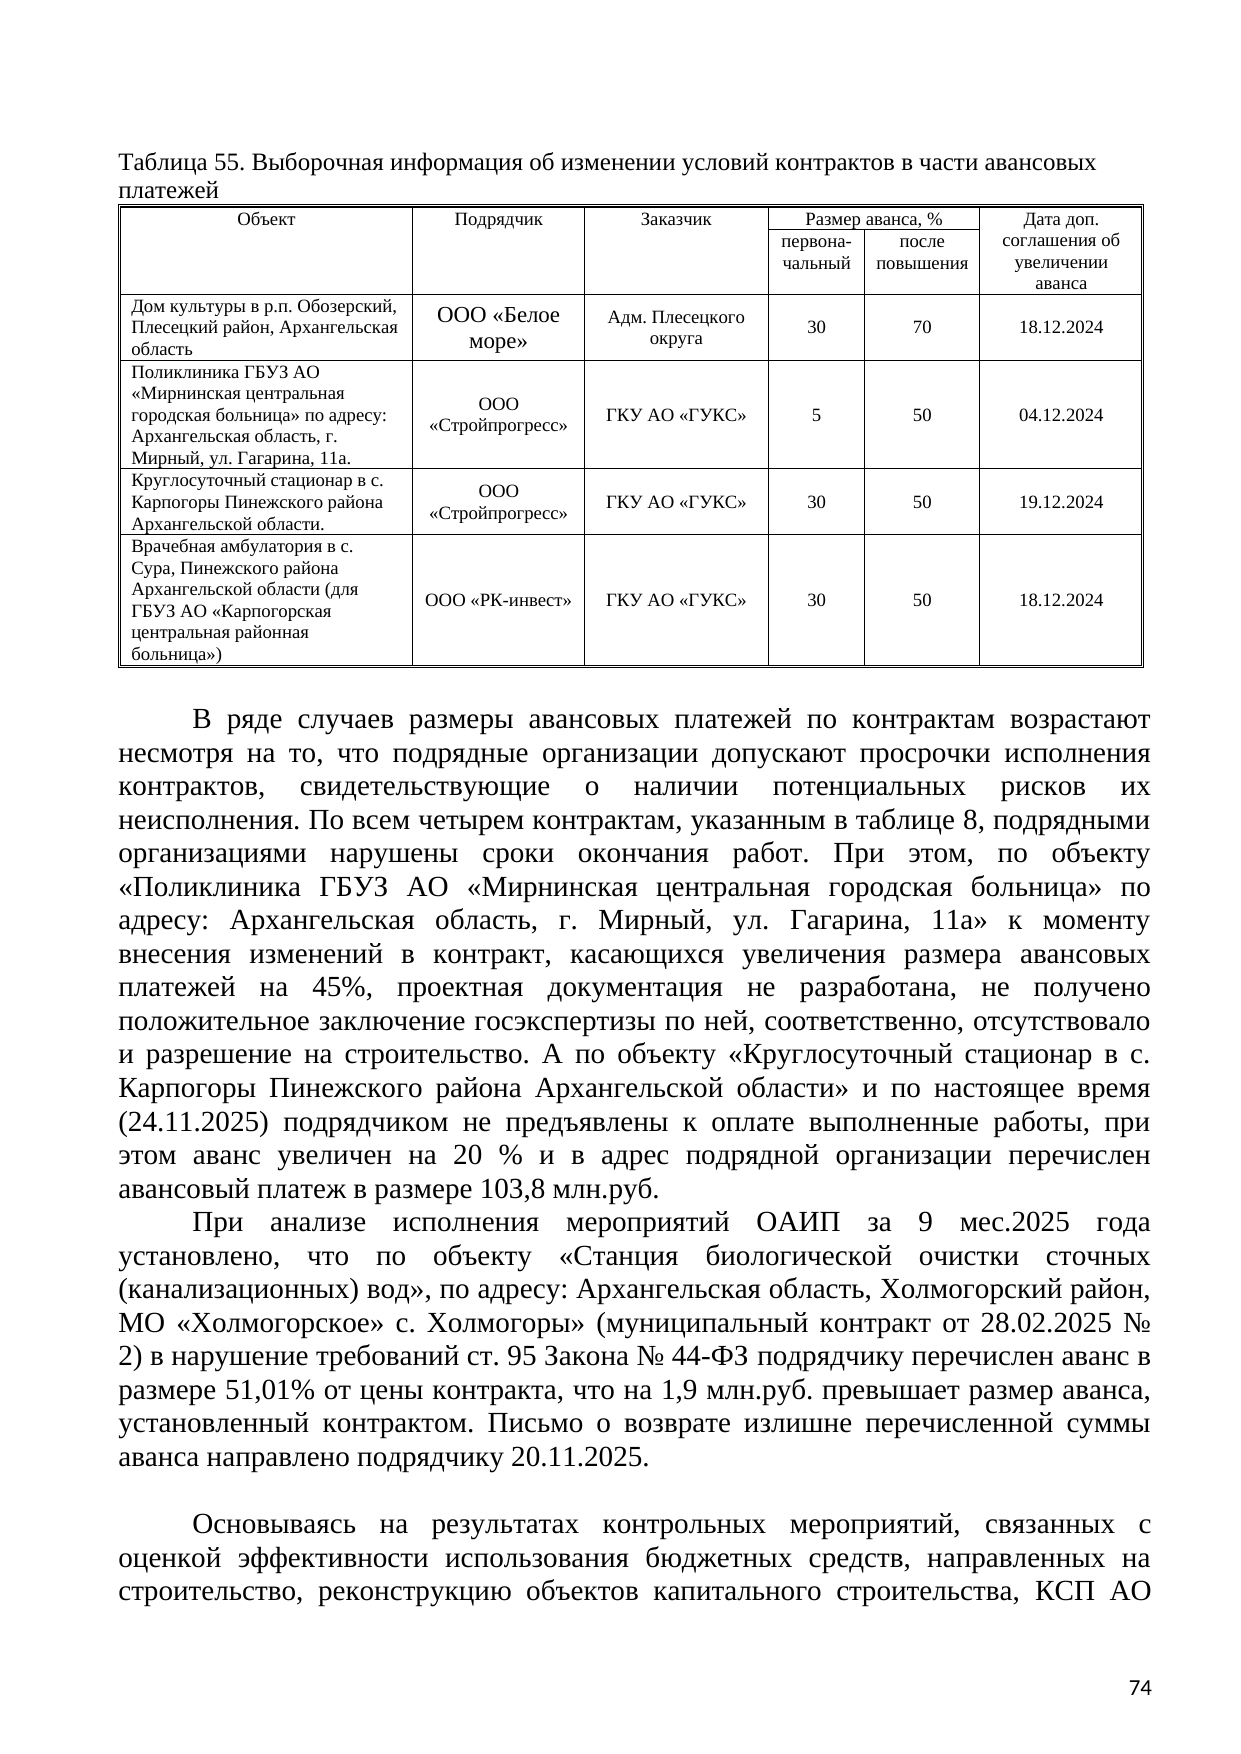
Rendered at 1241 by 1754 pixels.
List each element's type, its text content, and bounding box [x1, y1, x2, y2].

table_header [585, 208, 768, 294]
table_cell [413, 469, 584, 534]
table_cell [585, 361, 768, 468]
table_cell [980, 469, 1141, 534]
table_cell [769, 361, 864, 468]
text В ряде случаев размеры авансовых платежей по контрактам возрастают несмотря на то, что подрядные организации допускают просрочки исполнения контрактов, свидетельствующие о наличии потенциальных рисков их неисполнения. По всем четырем контрактам, указанным в таблице 8, подрядными организациями нарушены сроки окончания работ. При этом, по объекту «Поликлиника ГБУЗ АО «Мирнинская центральная городская больница» по адресу: Архангельская область, г. Мирный, ул. Гагарина, 11а» к моменту внесения изменений в контракт, касающихся увеличения размера авансовых платежей на 45%, проектная документация не разработана, не получено положительное заключение госэкспертизы по ней, соответственно, отсутствовало и разрешение на строительство. А по объекту «Круглосуточный стационар в с. Карпогоры Пинежского района Архангельской области» и по настоящее время (24.11.2025) подрядчиком не предъявлены к оплате выполненные работы, при этом аванс увеличен на 20 % и в адрес подрядной организации перечислен авансовый платеж в размере 103,8 млн.руб. [118, 701, 1152, 1204]
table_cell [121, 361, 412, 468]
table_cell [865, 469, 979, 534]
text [118, 1506, 1152, 1607]
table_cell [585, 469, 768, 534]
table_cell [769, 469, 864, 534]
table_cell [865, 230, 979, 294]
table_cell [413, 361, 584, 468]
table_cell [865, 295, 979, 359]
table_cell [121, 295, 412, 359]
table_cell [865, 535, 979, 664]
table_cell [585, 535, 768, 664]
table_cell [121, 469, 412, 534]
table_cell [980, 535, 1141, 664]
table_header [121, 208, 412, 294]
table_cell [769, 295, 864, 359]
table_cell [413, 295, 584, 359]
text При анализе исполнения мероприятий ОАИП за 9 мес.2025 года установлено, что по объекту «Станция биологической очистки сточных (канализационных) вод», по адресу: Архангельская область, Холмогорский район, МО «Холмогорское» с. Холмогоры» (муниципальный контракт от 28.02.2025 № 2) в нарушение требований ст. 95 Закона № 44-ФЗ подрядчику перечислен аванс в размере 51,01% от цены контракта, что на 1,9 млн.руб. превышает размер аванса, установленный контрактом. Письмо о возврате излишне перечисленной суммы аванса направлено подрядчику 20.11.2025. [118, 1204, 1152, 1473]
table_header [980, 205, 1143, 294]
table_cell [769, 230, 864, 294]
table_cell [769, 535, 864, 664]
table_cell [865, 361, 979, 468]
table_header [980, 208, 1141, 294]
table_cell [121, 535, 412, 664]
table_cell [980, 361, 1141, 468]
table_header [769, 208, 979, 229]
text Таблица 55. Выборочная информация об изменении условий контрактов в части авансовых платежей [118, 147, 1152, 204]
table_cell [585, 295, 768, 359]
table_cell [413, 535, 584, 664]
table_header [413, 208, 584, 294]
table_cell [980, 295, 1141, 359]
